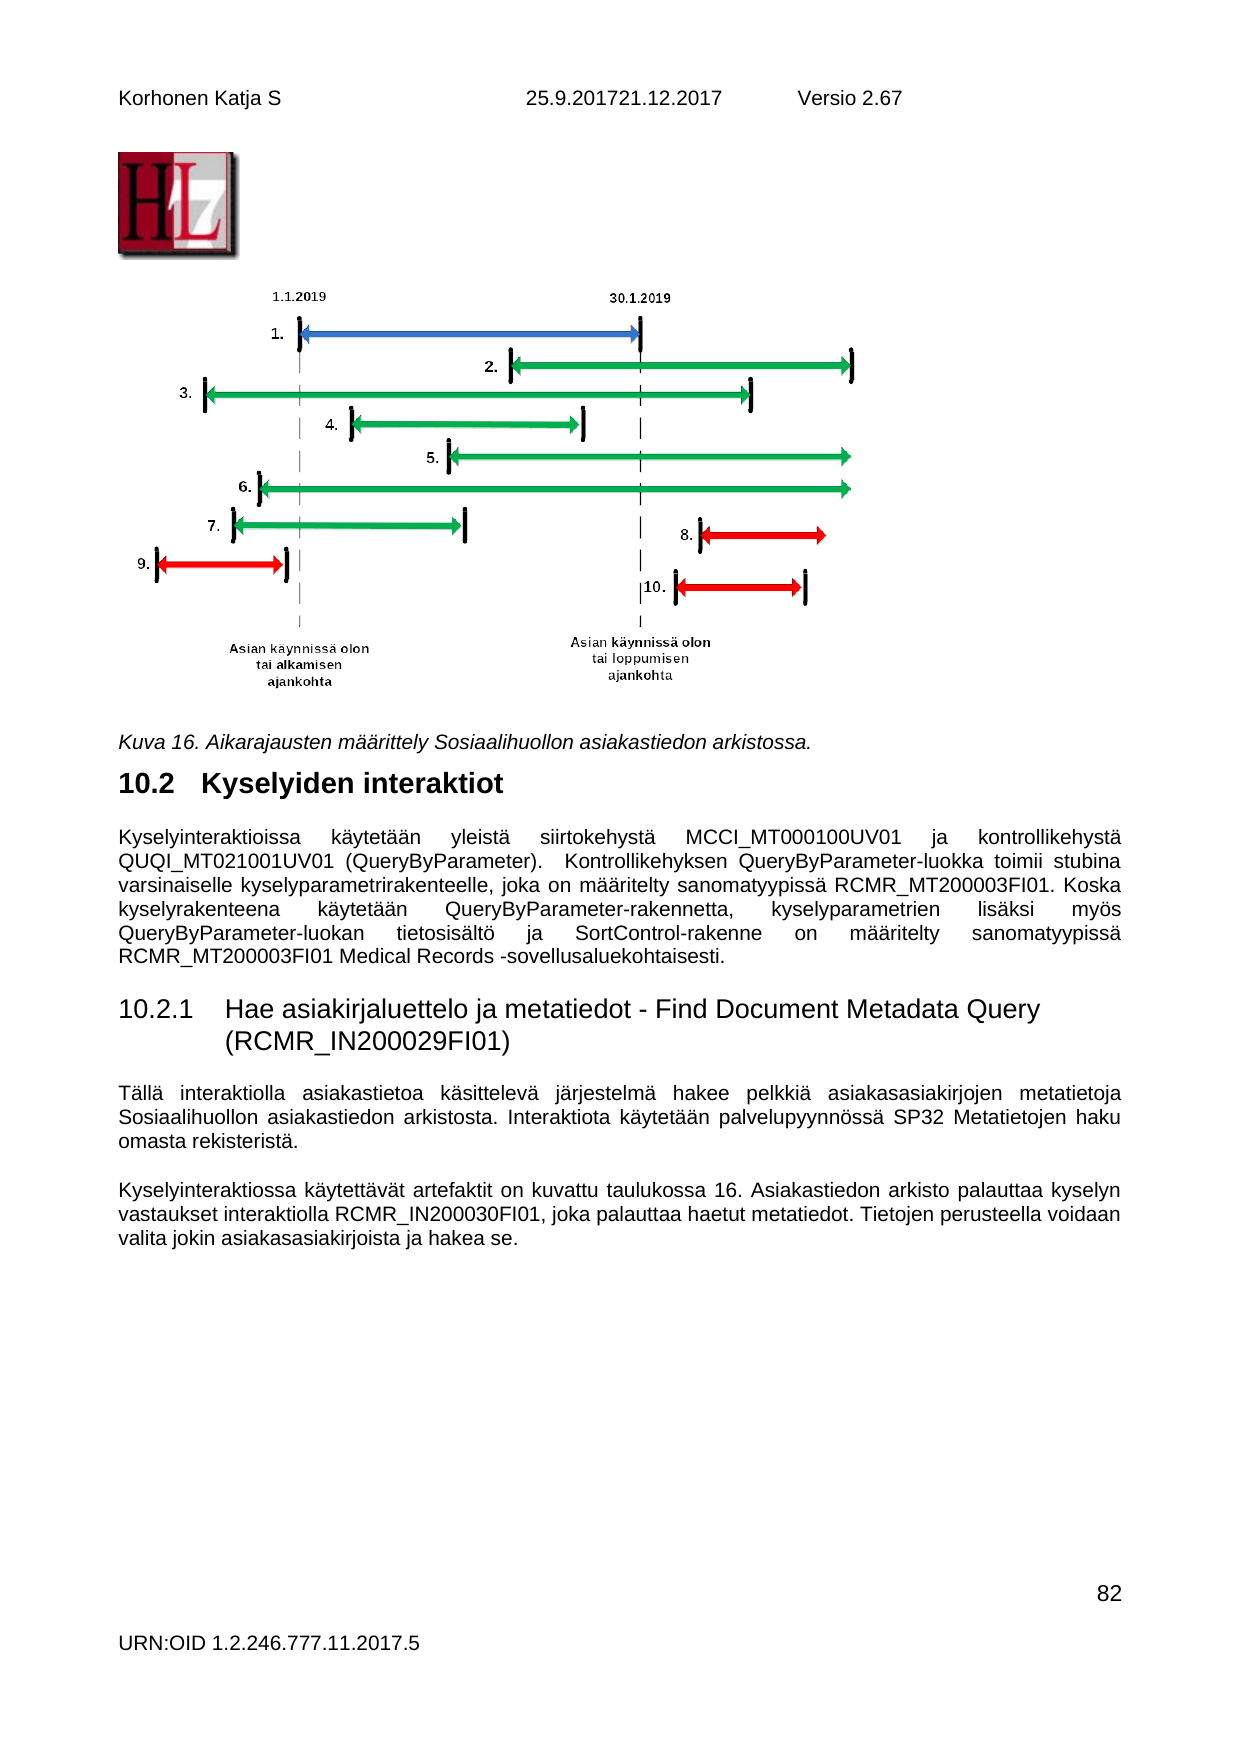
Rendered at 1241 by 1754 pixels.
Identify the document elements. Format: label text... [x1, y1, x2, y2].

text Kyselyinteraktiossa käytettävät artefaktit on kuvattu taulukossa 16. Asiakastiedon arkisto palauttaa kyselyn vastaukset interaktiolla RCMR_IN200030FI01, joka palauttaa haetut metatiedot. Tietojen perusteella voidaan valita jokin asiakasasiakirjoista ja hakea se. [118, 1178, 1122, 1249]
text Kuva 16. Aikarajausten määrittely Sosiaalihuollon asiakastiedon arkistossa. [118, 729, 1122, 753]
subtitle Hae asiakirjaluettelo ja metatiedot - Find Document Metadata Query (RCMR_IN200029FI01) [118, 993, 1122, 1056]
text Tällä interaktiolla asiakastietoa käsittelevä järjestelmä hakee pelkkiä asiakasasiakirjojen metatietoja Sosiaalihuollon asiakastiedon arkistosta. Interaktiota käytetään palvelupyynnössä SP32 Metatietojen haku omasta rekisteristä. [118, 1081, 1122, 1153]
subtitle Kyselyiden interaktiot [118, 766, 1122, 799]
picture [118, 152, 241, 260]
text Kyselyinteraktioissa käytetään yleistä siirtokehystä MCCI_MT000100UV01 ja kontrollikehystä QUQI_MT021001UV01 (QueryByParameter). Kontrollikehyksen QueryByParameter-luokka toimii stubina varsinaiselle kyselyparametrirakenteelle, joka on määritelty sanomatyypissä RCMR_MT200003FI01. Koska kyselyrakenteena käytetään QueryByParameter-rakennetta, kyselyparametrien lisäksi myös QueryByParameter-luokan tietosisältö ja SortControl-rakenne on määritelty sanomatyypissä RCMR_MT200003FI01 Medical Records -sovellusaluekohtaisesti. [118, 824, 1122, 968]
